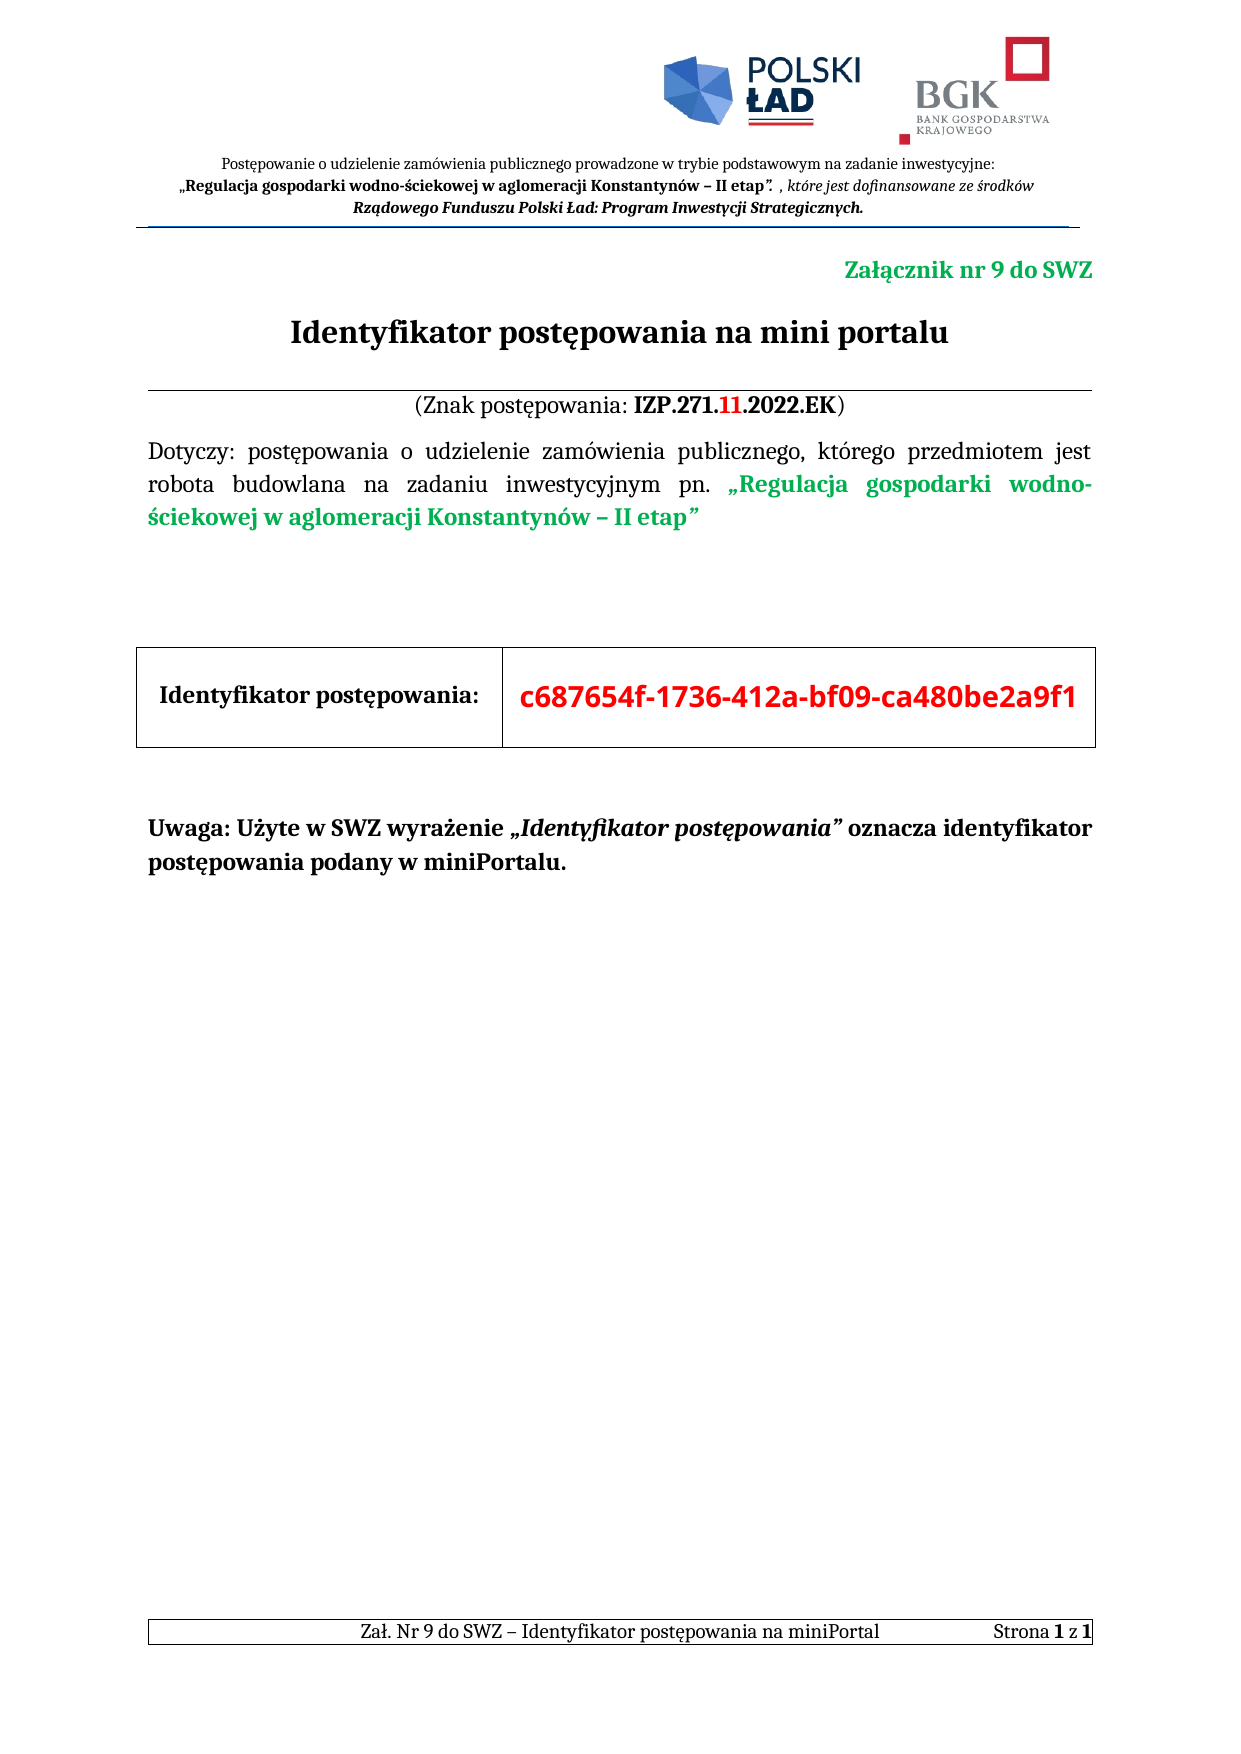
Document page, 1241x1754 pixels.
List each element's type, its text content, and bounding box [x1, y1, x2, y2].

text Załącznik nr 9 do SWZ [148, 256, 1092, 284]
table_header c687654f-1736-412a-bf09-ca480be2a9f1 [503, 648, 1095, 747]
text Identyfikator postępowania na mini portalu [148, 313, 1092, 352]
picture [652, 24, 1070, 155]
text Dotyczy: postępowania o udzielenie zamówienia publicznego, którego przedmiotem jest robota budowlana na zadaniu inwestycyjnym pn. „Regulacja gospodarki wodno-ściekowej w aglomeracji Konstantynów – II etap” [148, 437, 1092, 531]
text Uwaga: Użyte w SWZ wyrażenie „Identyfikator postępowania” oznacza identyfikator postępowania podany w miniPortalu. [148, 814, 1092, 876]
text (Znak postępowania: IZP.271.11.2022.EK) [166, 391, 1092, 420]
table_header Identyfikator postępowania: [137, 648, 502, 747]
